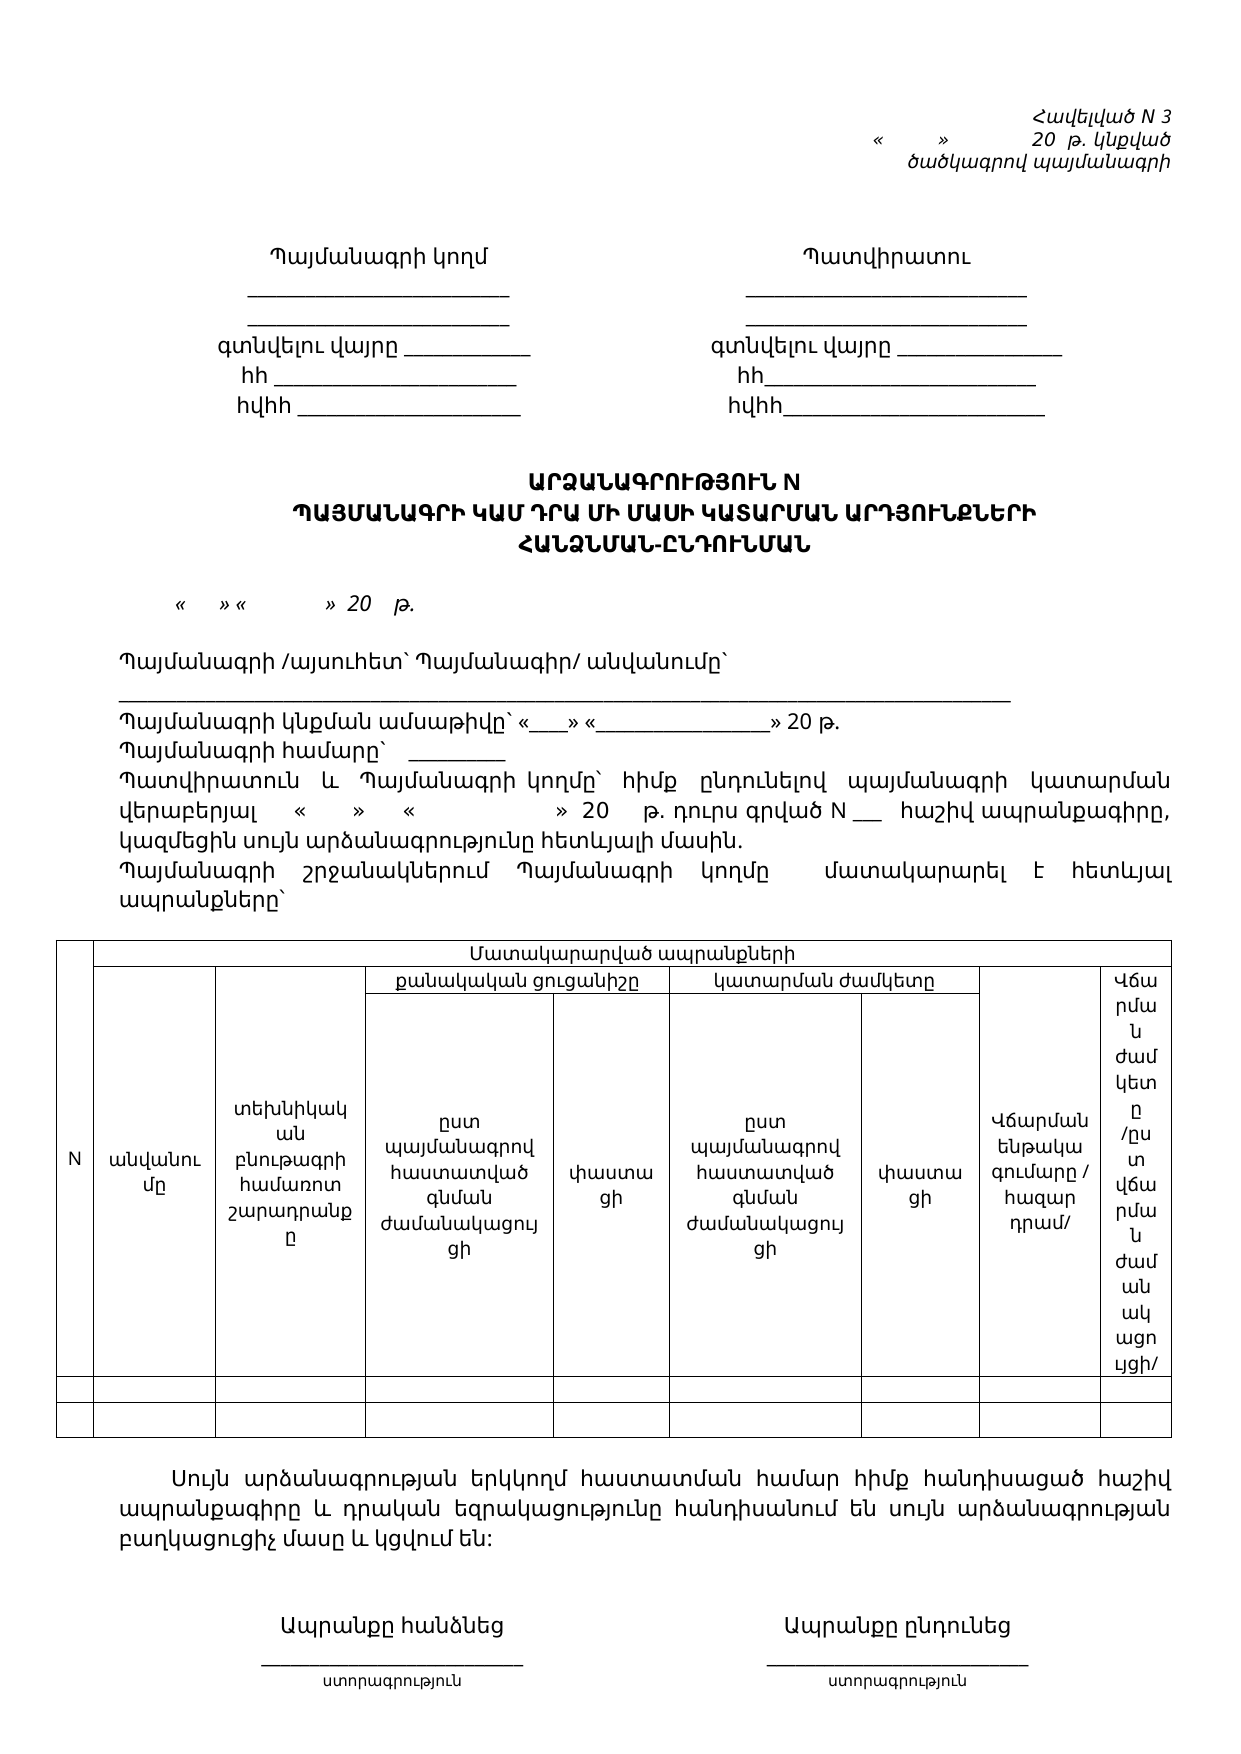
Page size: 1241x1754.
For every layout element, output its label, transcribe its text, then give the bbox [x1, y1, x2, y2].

table_header Պատվիրատու _____________________________ _____________________________ գտնվելու վայրը _________________ հհ____________________________ հվհհ___________________________ [620, 241, 1153, 419]
table_cell ըստ պայմանագրով հաստատված գնման ժամանակացույցի [670, 994, 861, 1376]
table_cell [554, 1377, 669, 1402]
table_cell փաստացի [554, 994, 669, 1376]
table_cell [670, 1403, 861, 1437]
table_cell տեխնիկական բնութագրի համառոտ շարադրանքը [216, 967, 365, 1376]
table_cell ___________________________ ստորագրություն [140, 1640, 645, 1691]
text Պայմանագրի համարը` __________ [118, 735, 1171, 765]
table_cell Վճարման ենթակա գումարը /հազար դրամ/ [980, 967, 1100, 1376]
table_header Ապրանքը հանձնեց [140, 1610, 645, 1640]
table_cell անվանումը [94, 967, 215, 1376]
table_header Ապրանքը ընդունեց [645, 1610, 1150, 1640]
text ԱՐՁԱՆԱԳՐՈՒԹՅՈՒՆ N [118, 466, 1171, 497]
table_cell Վճարման ժամկետը /ըստ վճարման ժամանակացույցի/ [1101, 967, 1171, 1376]
table_cell [94, 1377, 215, 1402]
table_cell ___________________________ ստորագրություն [645, 1640, 1150, 1691]
text ծածկագրով պայմանագրի [118, 151, 1171, 173]
table_cell փաստացի [862, 994, 979, 1376]
table_cell [57, 1403, 93, 1437]
table_cell [554, 1403, 669, 1437]
table_cell [980, 1377, 1100, 1402]
text Պատվիրատուն և Պայմանագրի կողմը՝ հիմք ընդունելով պայմանագրի կատարման վերաբերյալ « » « » 20 թ. դուրս գրված N ___ հաշիվ ապրանքագիրը, կազմեցին սույն արձանագրությունը հետևյալի մասին. [118, 765, 1171, 854]
table_cell [216, 1403, 365, 1437]
text « » « » 20 թ. [118, 588, 1171, 618]
text Պայմանագրի շրջանակներում Պայմանագրի կողմը մատակարարել է հետևյալ ապրանքները՝ [118, 854, 1171, 914]
table_cell [94, 1403, 215, 1437]
table_header N [57, 941, 93, 1376]
table_cell [216, 1377, 365, 1402]
table_cell [1101, 1377, 1171, 1402]
table_cell [1101, 1403, 1171, 1437]
table_cell [980, 1403, 1100, 1437]
table_cell [862, 1403, 979, 1437]
table_cell կատարման ժամկետը [670, 967, 979, 993]
text « » 20 թ. կնքված [118, 129, 1171, 151]
text Պայմանագրի /այսուհետ` Պայմանագիր/ անվանումը` ____________________________________________________________________________________________ [118, 646, 1171, 706]
table_cell [670, 1377, 861, 1402]
table_cell ըստ պայմանագրով հաստատված գնման ժամանակացույցի [366, 994, 553, 1376]
table_header Մատակարարված ապրանքների [94, 941, 1171, 966]
table_cell քանակական ցուցանիշը [366, 967, 669, 993]
text ՀԱՆՁՆՄԱՆ-ԸՆԴՈՒՆՄԱՆ [118, 528, 1171, 559]
table_cell [57, 1377, 93, 1402]
text Պայմանագրի կնքման ամսաթիվը` «____» «__________________» 20 թ. [118, 706, 1171, 735]
text ՊԱՅՄԱՆԱԳՐԻ ԿԱՄ ԴՐԱ ՄԻ ՄԱՍԻ ԿԱՏԱՐՄԱՆ ԱՐԴՅՈՒՆՔՆԵՐԻ [118, 497, 1171, 528]
text Հավելված N 3 [118, 103, 1171, 129]
table_cell [862, 1377, 979, 1402]
table_cell [366, 1377, 553, 1402]
table_header Պայմանագրի կողմ ___________________________ ___________________________ գտնվելու վայրը ______________ հհ _________________________ հվհհ _______________________ [137, 241, 620, 419]
table_cell [366, 1403, 553, 1437]
text Սույն արձանագրության երկկողմ հաստատման համար հիմք հանդիսացած հաշիվ ապրանքագիրը և դրական եզրակացությունը հանդիսանում են սույն արձանագրության բաղկացուցիչ մասը և կցվում են: [118, 1463, 1171, 1553]
